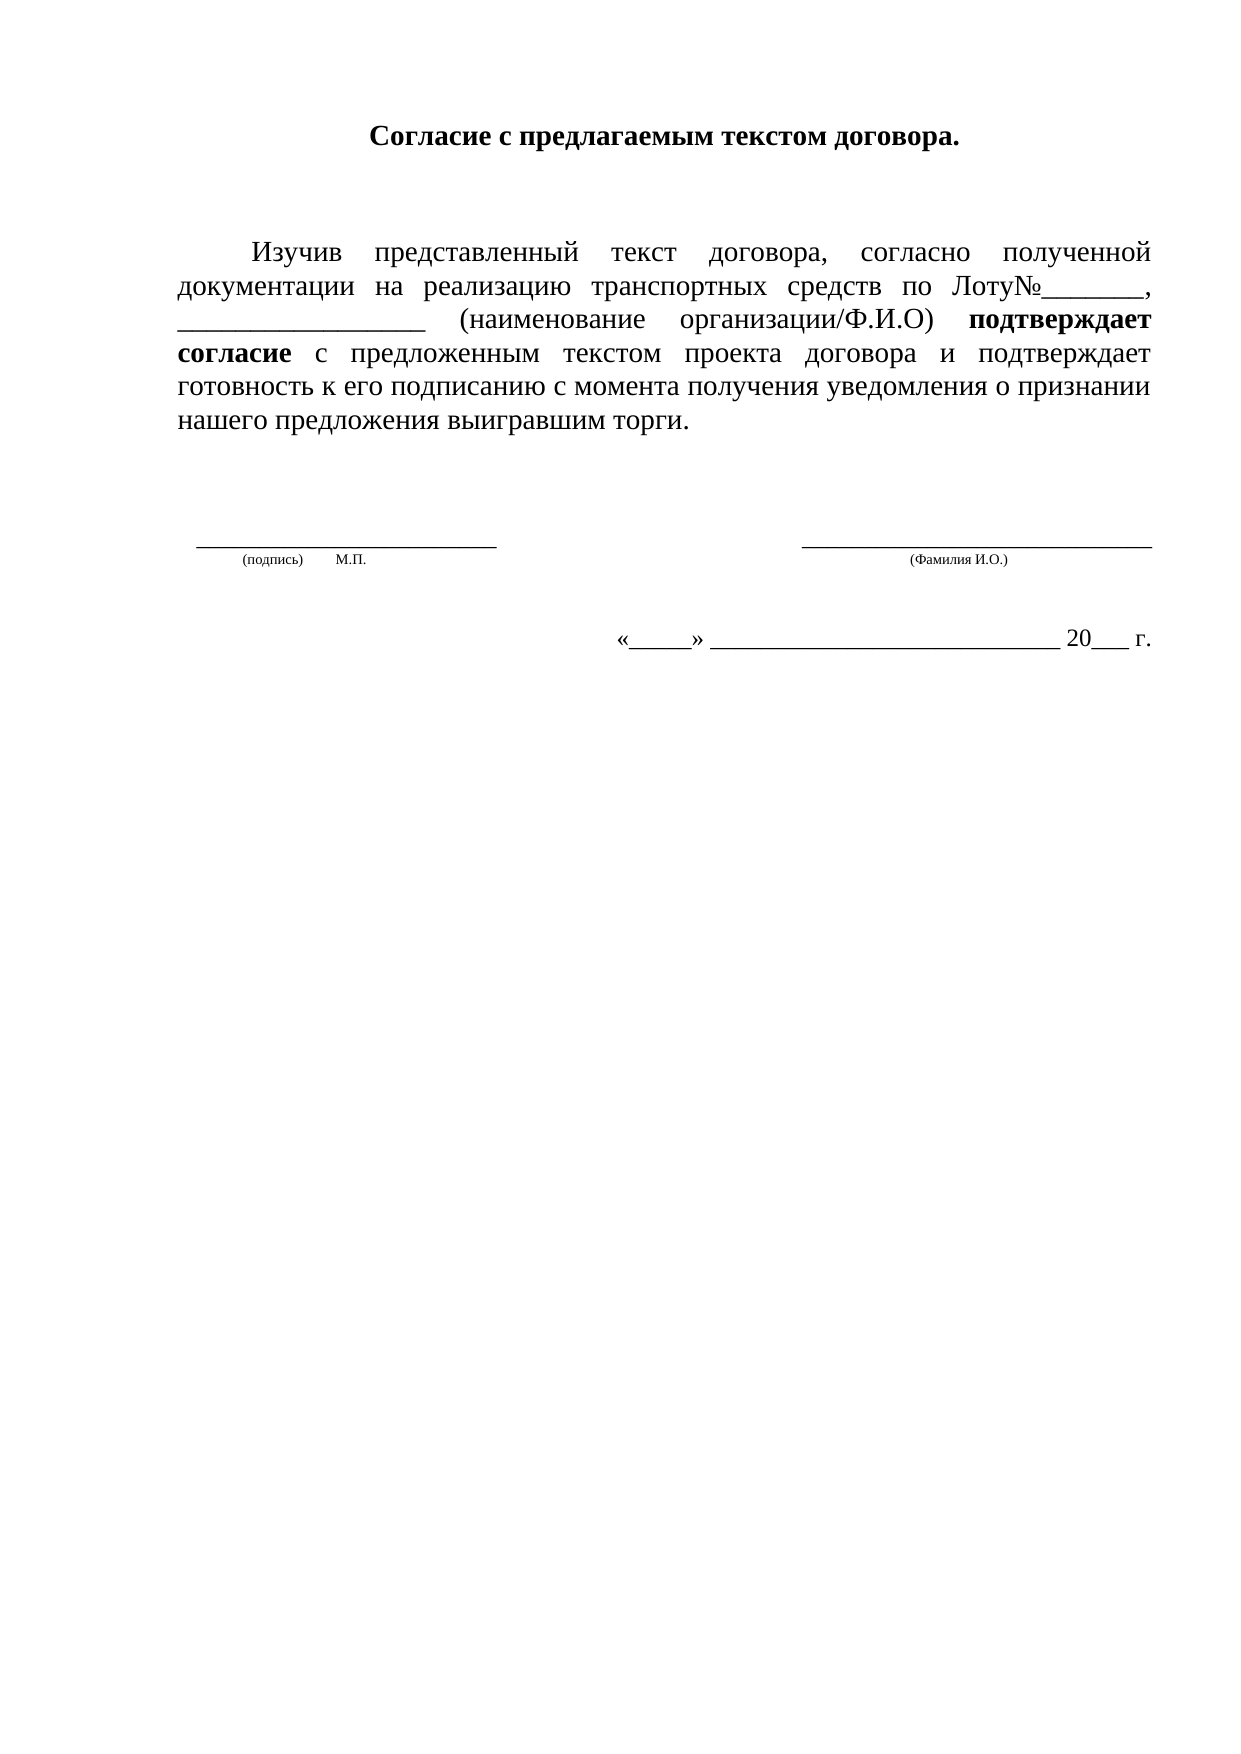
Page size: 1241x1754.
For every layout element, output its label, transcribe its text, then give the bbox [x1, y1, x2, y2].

text (подпись) М.П. (Фамилия И.О.) [177, 551, 1152, 580]
text ________________________ ____________________________ [177, 522, 1152, 551]
text Изучив представленный текст договора, согласно полученной документации на реализацию транспортных средств по Лоту№_______, _________________ (наименование организации/Ф.И.О) подтверждает согласие с предложенным текстом проекта договора и подтверждает готовность к его подписанию с момента получения уведомления о признании нашего предложения выигравшим торги. [177, 234, 1152, 435]
text «_____» ____________________________ 20___ г. [177, 623, 1152, 652]
text Согласие с предлагаемым текстом договора. [177, 118, 1152, 152]
